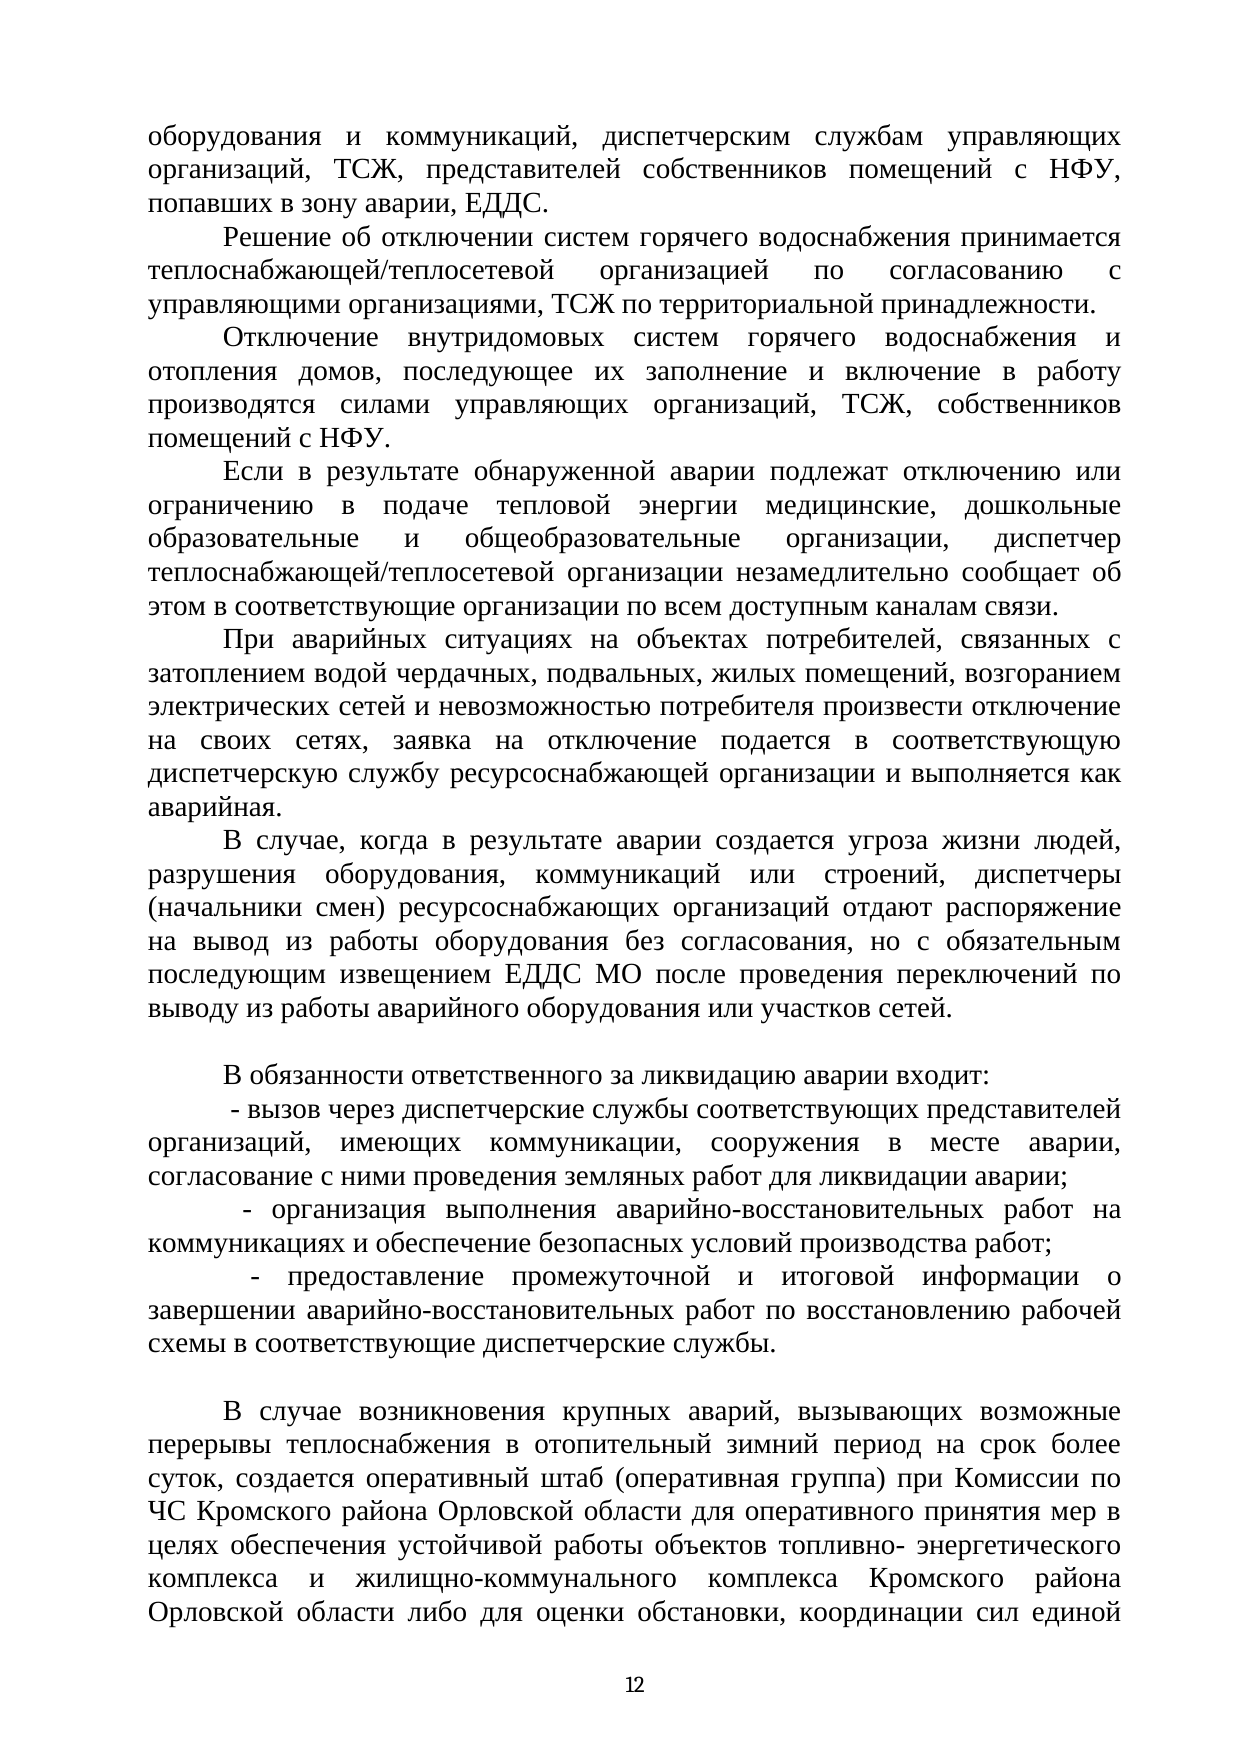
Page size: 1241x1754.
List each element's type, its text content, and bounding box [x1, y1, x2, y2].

text В случае, когда в результате аварии создается угроза жизни людей, разрушения оборудования, коммуникаций или строений, диспетчеры (начальники смен) ресурсоснабжающих организаций отдают распоряжение на вывод из работы оборудования без согласования, но с обязательным последующим извещением ЕДДС МО после проведения переключений по выводу из работы аварийного оборудования или участков сетей. [148, 822, 1122, 1024]
text Решение об отключении систем горячего водоснабжения принимается теплоснабжающей/теплосетевой организацией по согласованию с управляющими организациями, ТСЖ по территориальной принадлежности. [148, 219, 1122, 319]
text - организация выполнения аварийно-восстановительных работ на коммуникациях и обеспечение безопасных условий производства работ; [148, 1191, 1122, 1258]
text Если в результате обнаруженной аварии подлежат отключению или ограничению в подаче тепловой энергии медицинские, дошкольные образовательные и общеобразовательные организации, диспетчер теплоснабжающей/теплосетевой организации незамедлительно сообщает об этом в соответствующие организации по всем доступным каналам связи. [148, 453, 1122, 621]
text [148, 118, 1122, 219]
text - вызов через диспетчерские службы соответствующих представителей организаций, имеющих коммуникации, сооружения в месте аварии, согласование с ними проведения земляных работ для ликвидации аварии; [148, 1091, 1122, 1191]
text - предоставление промежуточной и итоговой информации о завершении аварийно-восстановительных работ по восстановлению рабочей схемы в соответствующие диспетчерские службы. [148, 1258, 1122, 1359]
text В обязанности ответственного за ликвидацию аварии входит: [148, 1057, 1122, 1091]
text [148, 1393, 1122, 1627]
text Отключение внутридомовых систем горячего водоснабжения и отопления домов, последующее их заполнение и включение в работу производятся силами управляющих организаций, ТСЖ, собственников помещений с НФУ. [148, 319, 1122, 453]
text При аварийных ситуациях на объектах потребителей, связанных с затоплением водой чердачных, подвальных, жилых помещений, возгоранием электрических сетей и невозможностью потребителя произвести отключение на своих сетях, заявка на отключение подается в соответствующую диспетчерскую службу ресурсоснабжающей организации и выполняется как аварийная. [148, 621, 1122, 822]
